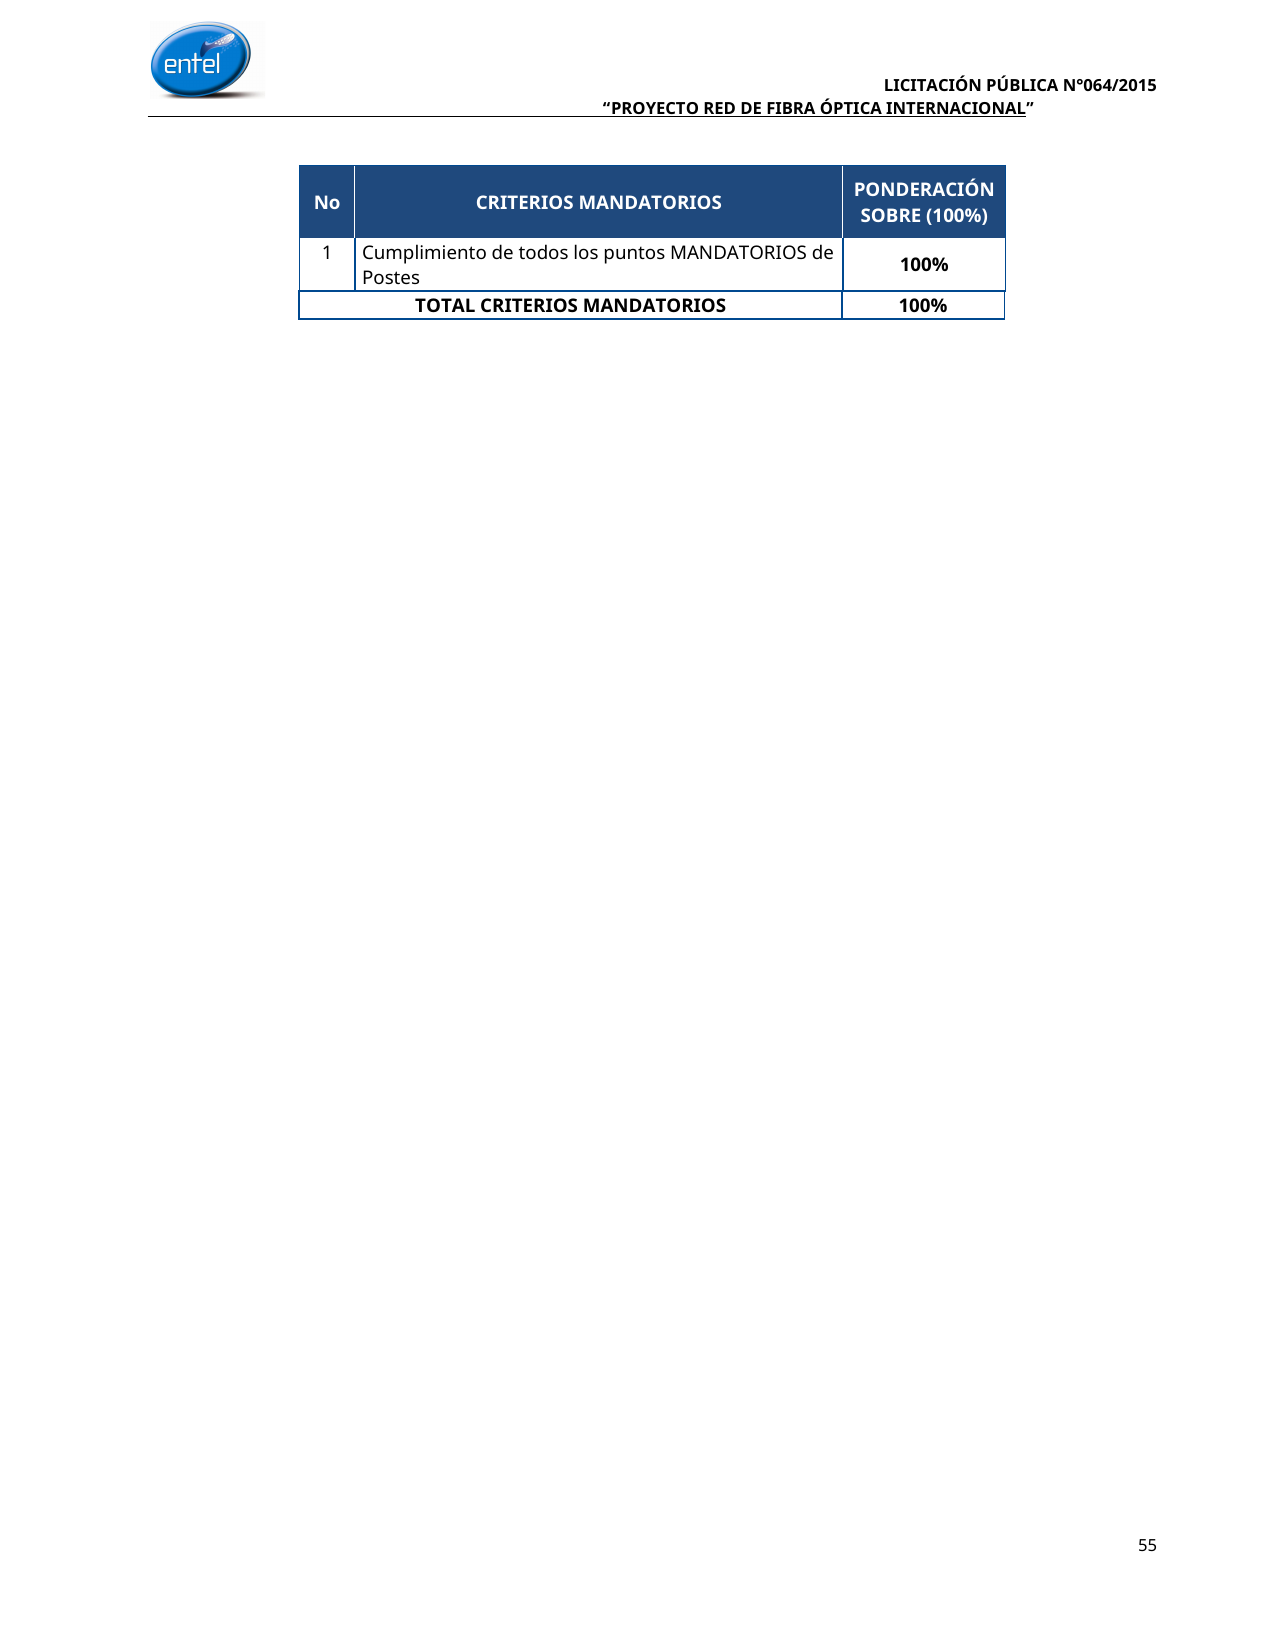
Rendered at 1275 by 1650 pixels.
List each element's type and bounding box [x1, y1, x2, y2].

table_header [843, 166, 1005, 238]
picture [150, 21, 266, 99]
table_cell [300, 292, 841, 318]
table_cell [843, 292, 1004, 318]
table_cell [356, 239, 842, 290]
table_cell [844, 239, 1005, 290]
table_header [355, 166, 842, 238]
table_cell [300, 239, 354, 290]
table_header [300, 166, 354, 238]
